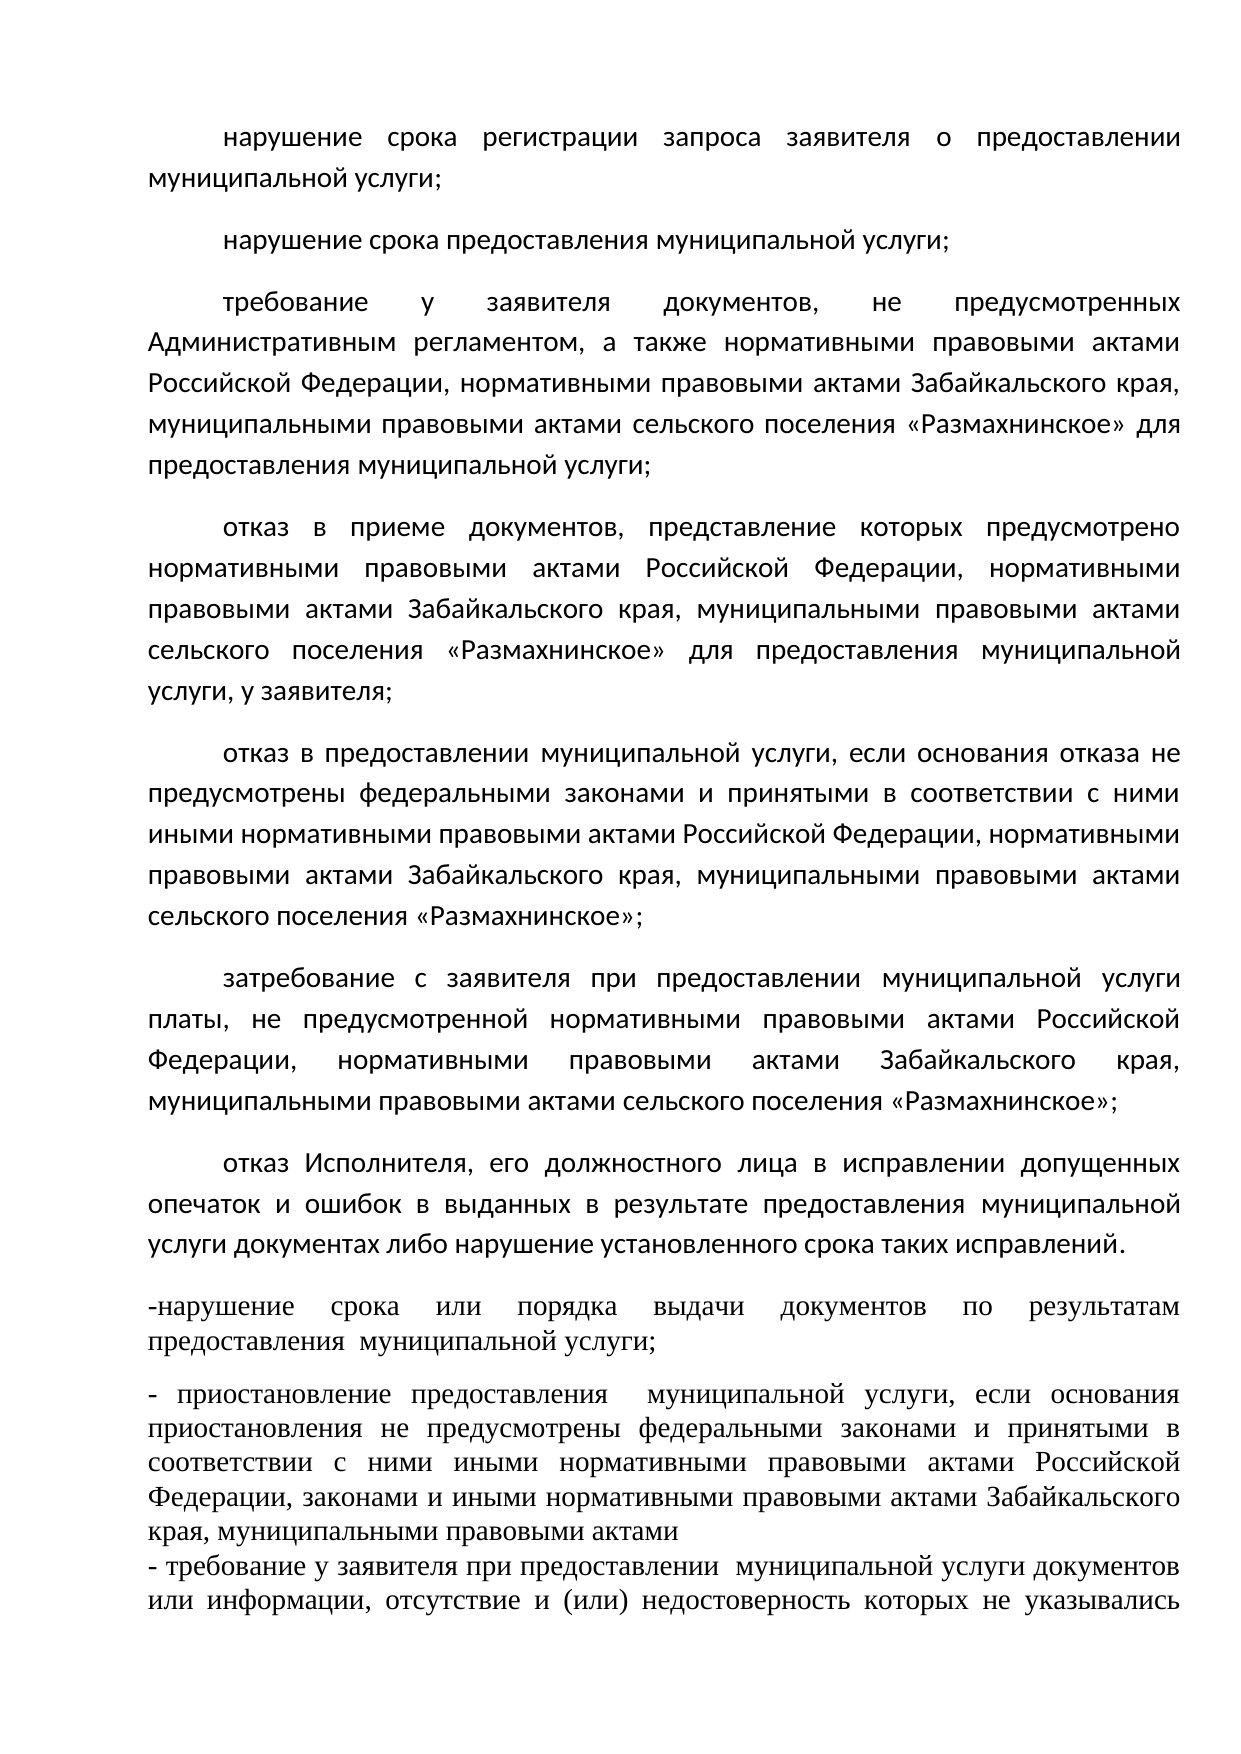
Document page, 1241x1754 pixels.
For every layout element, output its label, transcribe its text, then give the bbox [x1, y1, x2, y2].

text - приостановление предоставления муниципальной услуги, если основания приостановления не предусмотрены федеральными законами и принятыми в соответствии с ними иными нормативными правовыми актами Российской Федерации, законами и иными нормативными правовыми актами Забайкальского края, муниципальными правовыми актами [148, 1375, 1181, 1547]
text отказ в предоставлении муниципальной услуги, если основания отказа не предусмотрены федеральными законами и принятыми в соответствии с ними иными нормативными правовыми актами Российской Федерации, нормативными правовыми актами Забайкальского края, муниципальными правовыми актами сельского поселения «Размахнинское»; [148, 734, 1181, 933]
text нарушение срока регистрации запроса заявителя о предоставлении муниципальной услуги; [148, 118, 1181, 195]
text требование у заявителя документов, не предусмотренных Административным регламентом, а также нормативными правовыми актами Российской Федерации, нормативными правовыми актами Забайкальского края, муниципальными правовыми актами сельского поселения «Размахнинское» для предоставления муниципальной услуги; [148, 283, 1181, 482]
text нарушение срока предоставления муниципальной услуги; [148, 221, 1181, 256]
text отказ в приеме документов, представление которых предусмотрено нормативными правовыми актами Российской Федерации, нормативными правовыми актами Забайкальского края, муниципальными правовыми актами сельского поселения «Размахнинское» для предоставления муниципальной услуги, у заявителя; [148, 508, 1181, 707]
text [148, 1547, 1181, 1616]
text -нарушение срока или порядка выдачи документов по результатам предоставления муниципальной услуги; [148, 1287, 1181, 1356]
text затребование с заявителя при предоставлении муниципальной услуги платы, не предусмотренной нормативными правовыми актами Российской Федерации, нормативными правовыми актами Забайкальского края, муниципальными правовыми актами сельского поселения «Размахнинское»; [148, 959, 1181, 1118]
text отказ Исполнителя, его должностного лица в исправлении допущенных опечаток и ошибок в выданных в результате предоставления муниципальной услуги документах либо нарушение установленного срока таких исправлений. [148, 1144, 1181, 1261]
